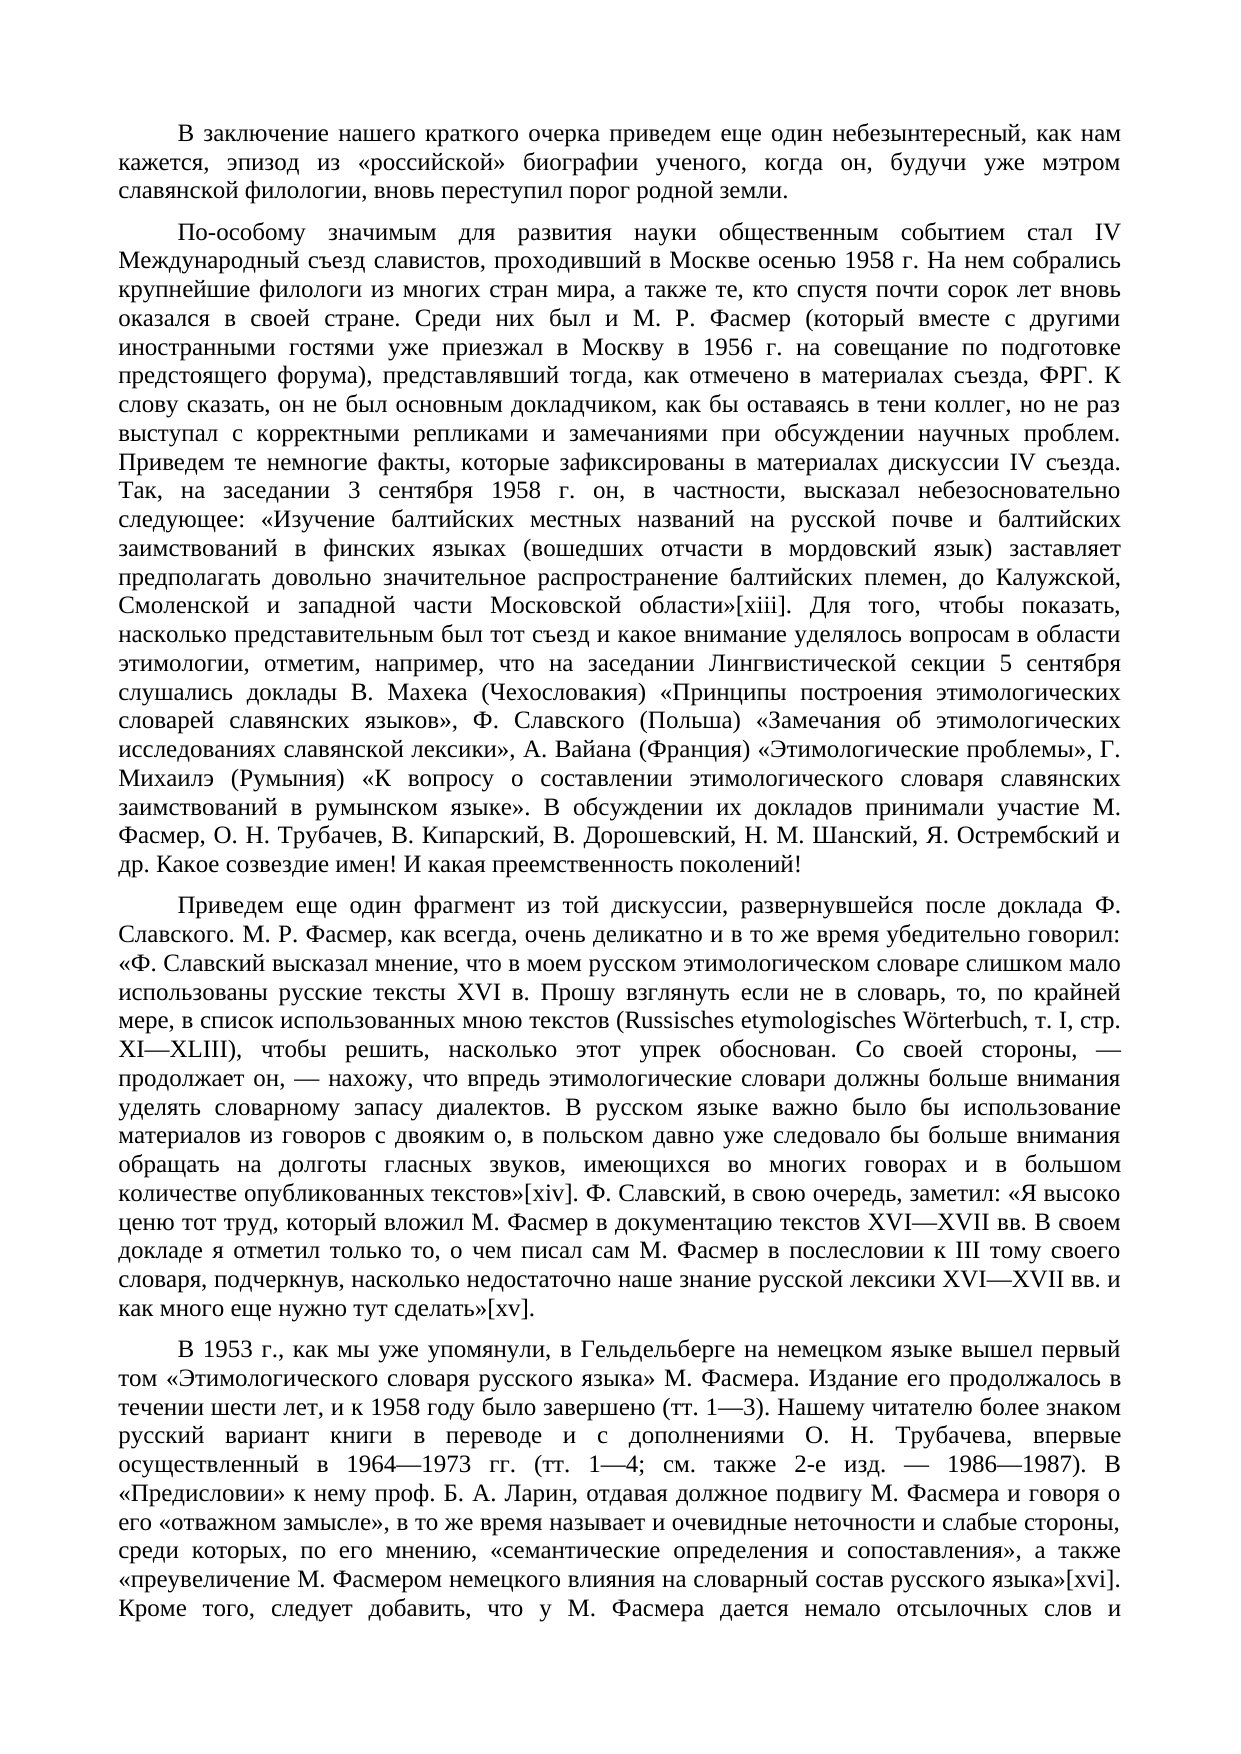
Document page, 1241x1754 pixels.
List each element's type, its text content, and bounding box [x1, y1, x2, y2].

text По-особому значимым для развития науки общественным событием стал IV Международный съезд славистов, проходивший в Москве осенью . На нем собрались крупнейшие филологи из многих стран мира, а также те, кто спустя почти сорок лет вновь оказался в своей стране. Среди них был и М. Р. Фасмер (который вместе с другими иностранными гостями уже приезжал в Москву в . на совещание по подготовке предстоящего форума), представлявший тогда, как отмечено в материалах съезда, ФРГ. К слову сказать, он не был основным докладчиком, как бы оставаясь в тени коллег, но не раз выступал с корректными репликами и замечаниями при обсуждении научных проблем. Приведем те немногие факты, которые зафиксированы в материалах дискуссии IV съезда. Так, на заседании 3 сентября . он, в частности, высказал небезосновательно следующее: «Изучение балтийских местных названий на русской почве и балтийских заимствований в финских языках (вошедших отчасти в мордовский язык) заставляет предполагать довольно значительное распространение балтийских племен, до Калужской, Смоленской и западной части Московской области»[xiii]. Для того, чтобы показать, насколько представительным был тот съезд и какое внимание уделялось вопросам в области этимологии, отметим, например, что на заседании Лингвистической секции 5 сентября слушались доклады В. Махека (Чехословакия) «Принципы построения этимологических словарей славянских языков», Ф. Славского (Польша) «Замечания об этимологических исследованиях славянской лексики», А. Вайана (Франция) «Этимологические проблемы», Г. Михаилэ (Румыния) «К вопросу о составлении этимологического словаря славянских заимствований в румынском языке». В обсуждении их докладов принимали участие М. Фасмер, О. Н. Трубачев, В. Кипарский, В. Дорошевский, Н. М. Шанский, Я. Острембский и др. Какое созвездие имен! И какая преемственность поколений! [118, 217, 1122, 878]
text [118, 1334, 1122, 1622]
text Приведем еще один фрагмент из той дискуссии, развернувшейся после доклада Ф. Славского. М. Р. Фасмер, как всегда, очень деликатно и в то же время убедительно говорил: «Ф. Славский высказал мнение, что в моем русском этимологическом словаре слишком мало использованы русские тексты XVI в. Прошу взглянуть если не в словарь, то, по крайней мере, в список использованных мною текстов (Russisches etymologisches Wörterbuch, т. I, стр. XI—XLIII), чтобы решить, насколько этот упрек обоснован. Со своей стороны, — продолжает он, — нахожу, что впредь этимологические словари должны больше внимания уделять словарному запасу диалектов. В русском языке важно было бы использование материалов из говоров с двояким о, в польском давно уже следовало бы больше внимания обращать на долготы гласных звуков, имеющихся во многих говорах и в большом количестве опубликованных текстов»[xiv]. Ф. Славский, в свою очередь, заметил: «Я высоко ценю тот труд, который вложил М. Фасмер в документацию текстов XVI—XVII вв. В своем докладе я отметил только то, о чем писал сам М. Фасмер в послесловии к III тому своего словаря, подчеркнув, насколько недостаточно наше знание русской лексики XVI—XVII вв. и как много еще нужно тут сделать»[xv]. [118, 891, 1122, 1322]
text В заключение нашего краткого очерка приведем еще один небезынтересный, как нам кажется, эпизод из «российской» биографии ученого, когда он, будучи уже мэтром славянской филологии, вновь переступил порог родной земли. [118, 118, 1122, 204]
